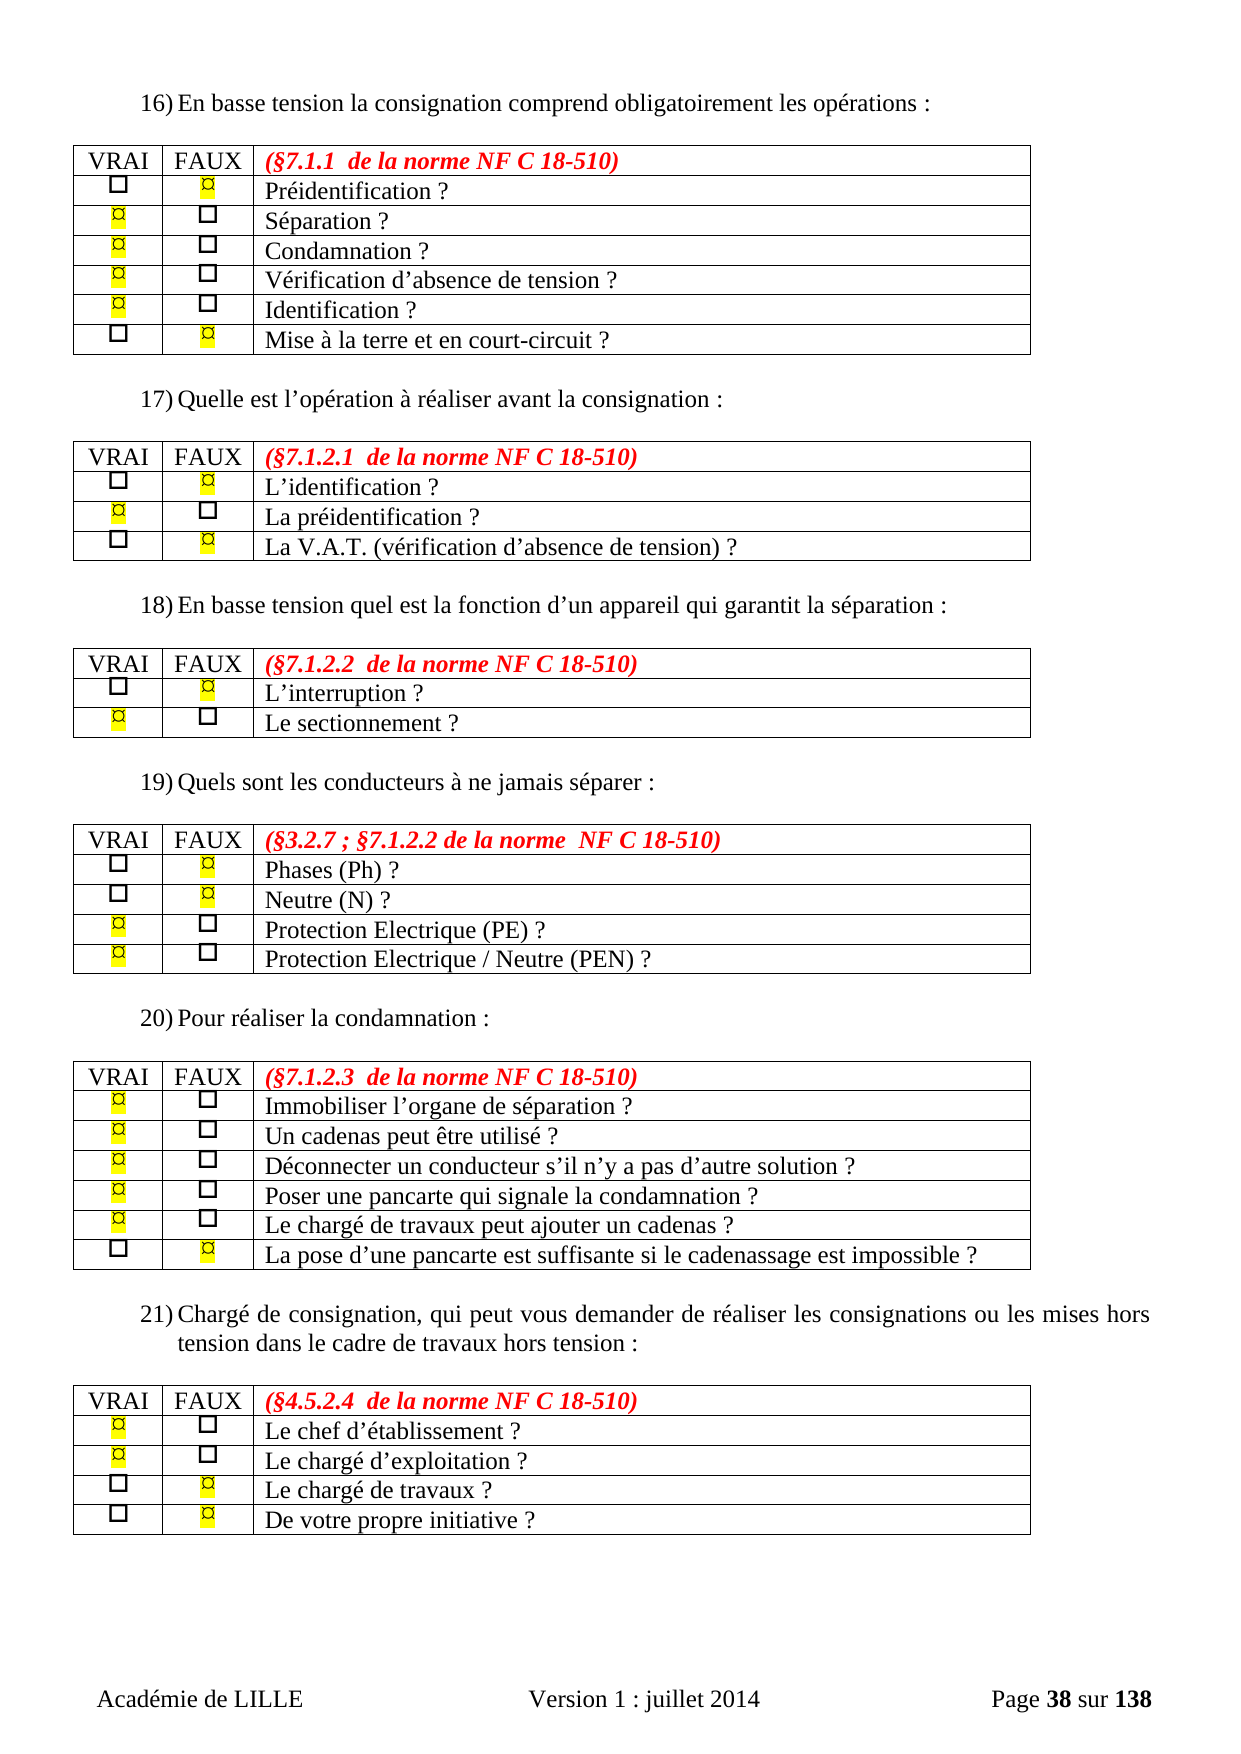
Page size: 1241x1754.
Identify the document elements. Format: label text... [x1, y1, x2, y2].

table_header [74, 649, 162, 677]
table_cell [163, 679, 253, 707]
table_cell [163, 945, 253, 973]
list Pour réaliser la condamnation : [140, 1003, 1152, 1032]
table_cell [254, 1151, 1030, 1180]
list En basse tension la consignation comprend obligatoirement les opérations : [140, 88, 1152, 117]
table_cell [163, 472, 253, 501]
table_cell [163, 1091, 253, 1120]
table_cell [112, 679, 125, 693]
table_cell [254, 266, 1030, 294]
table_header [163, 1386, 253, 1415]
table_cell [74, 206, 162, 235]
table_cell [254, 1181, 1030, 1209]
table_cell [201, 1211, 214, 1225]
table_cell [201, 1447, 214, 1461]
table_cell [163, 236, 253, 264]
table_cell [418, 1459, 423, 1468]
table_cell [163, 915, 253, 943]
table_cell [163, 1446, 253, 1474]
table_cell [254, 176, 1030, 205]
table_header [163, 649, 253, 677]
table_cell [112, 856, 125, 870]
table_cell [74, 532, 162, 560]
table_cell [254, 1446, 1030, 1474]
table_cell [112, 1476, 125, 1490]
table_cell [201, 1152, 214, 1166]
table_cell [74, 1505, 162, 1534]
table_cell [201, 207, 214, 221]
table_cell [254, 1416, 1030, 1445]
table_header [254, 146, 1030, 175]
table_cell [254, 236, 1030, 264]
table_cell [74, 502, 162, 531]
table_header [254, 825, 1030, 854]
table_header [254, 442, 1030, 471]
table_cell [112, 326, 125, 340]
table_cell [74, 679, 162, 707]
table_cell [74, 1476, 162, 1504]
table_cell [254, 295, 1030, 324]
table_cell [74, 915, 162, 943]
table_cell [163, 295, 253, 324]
list Chargé de consignation, qui peut vous demander de réaliser les consignations ou les mises hors tension dans le cadre de travaux hors tension : [140, 1299, 1152, 1356]
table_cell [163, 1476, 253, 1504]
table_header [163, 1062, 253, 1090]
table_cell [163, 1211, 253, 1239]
list Quelle est l’opération à réaliser avant la consignation : [140, 384, 1152, 412]
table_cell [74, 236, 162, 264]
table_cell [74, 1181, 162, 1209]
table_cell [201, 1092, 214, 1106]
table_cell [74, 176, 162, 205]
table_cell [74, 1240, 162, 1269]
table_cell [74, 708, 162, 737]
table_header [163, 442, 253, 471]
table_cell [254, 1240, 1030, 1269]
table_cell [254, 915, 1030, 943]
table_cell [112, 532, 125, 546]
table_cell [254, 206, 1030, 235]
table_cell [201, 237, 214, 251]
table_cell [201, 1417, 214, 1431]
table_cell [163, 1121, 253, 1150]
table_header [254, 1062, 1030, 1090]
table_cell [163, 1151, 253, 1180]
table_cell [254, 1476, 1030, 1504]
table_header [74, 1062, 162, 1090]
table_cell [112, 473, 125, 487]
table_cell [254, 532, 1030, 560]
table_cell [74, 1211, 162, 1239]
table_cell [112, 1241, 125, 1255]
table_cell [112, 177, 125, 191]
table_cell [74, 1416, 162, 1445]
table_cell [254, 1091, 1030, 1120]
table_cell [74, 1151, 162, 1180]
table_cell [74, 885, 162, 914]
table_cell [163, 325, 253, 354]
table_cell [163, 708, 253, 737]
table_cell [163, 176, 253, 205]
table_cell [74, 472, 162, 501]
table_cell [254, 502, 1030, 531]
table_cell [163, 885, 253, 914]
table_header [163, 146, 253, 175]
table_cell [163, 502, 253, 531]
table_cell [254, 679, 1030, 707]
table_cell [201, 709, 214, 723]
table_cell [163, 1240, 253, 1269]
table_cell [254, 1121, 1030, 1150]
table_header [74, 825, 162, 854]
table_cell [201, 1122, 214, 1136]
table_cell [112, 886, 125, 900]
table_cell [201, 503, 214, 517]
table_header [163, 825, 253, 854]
list En basse tension quel est la fonction d’un appareil qui garantit la séparation : [140, 590, 1152, 619]
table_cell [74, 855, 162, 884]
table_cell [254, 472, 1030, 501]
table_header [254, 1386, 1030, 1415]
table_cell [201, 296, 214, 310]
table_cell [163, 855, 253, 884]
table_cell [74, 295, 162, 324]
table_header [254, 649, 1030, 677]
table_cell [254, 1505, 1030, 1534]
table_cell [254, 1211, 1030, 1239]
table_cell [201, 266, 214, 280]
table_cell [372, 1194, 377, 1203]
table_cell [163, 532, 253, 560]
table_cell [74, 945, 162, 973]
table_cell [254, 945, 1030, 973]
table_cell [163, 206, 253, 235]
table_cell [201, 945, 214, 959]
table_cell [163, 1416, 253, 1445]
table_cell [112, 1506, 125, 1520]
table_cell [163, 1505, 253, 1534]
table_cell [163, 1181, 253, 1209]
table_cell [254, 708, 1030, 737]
list Quels sont les conducteurs à ne jamais séparer : [140, 767, 1152, 796]
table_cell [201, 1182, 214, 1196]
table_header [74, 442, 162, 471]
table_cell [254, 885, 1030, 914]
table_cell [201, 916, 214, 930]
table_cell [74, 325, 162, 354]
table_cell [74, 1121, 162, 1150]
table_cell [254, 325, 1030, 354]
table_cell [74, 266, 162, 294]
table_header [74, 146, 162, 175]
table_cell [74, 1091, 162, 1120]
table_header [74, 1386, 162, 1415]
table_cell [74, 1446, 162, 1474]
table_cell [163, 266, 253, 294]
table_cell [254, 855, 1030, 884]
